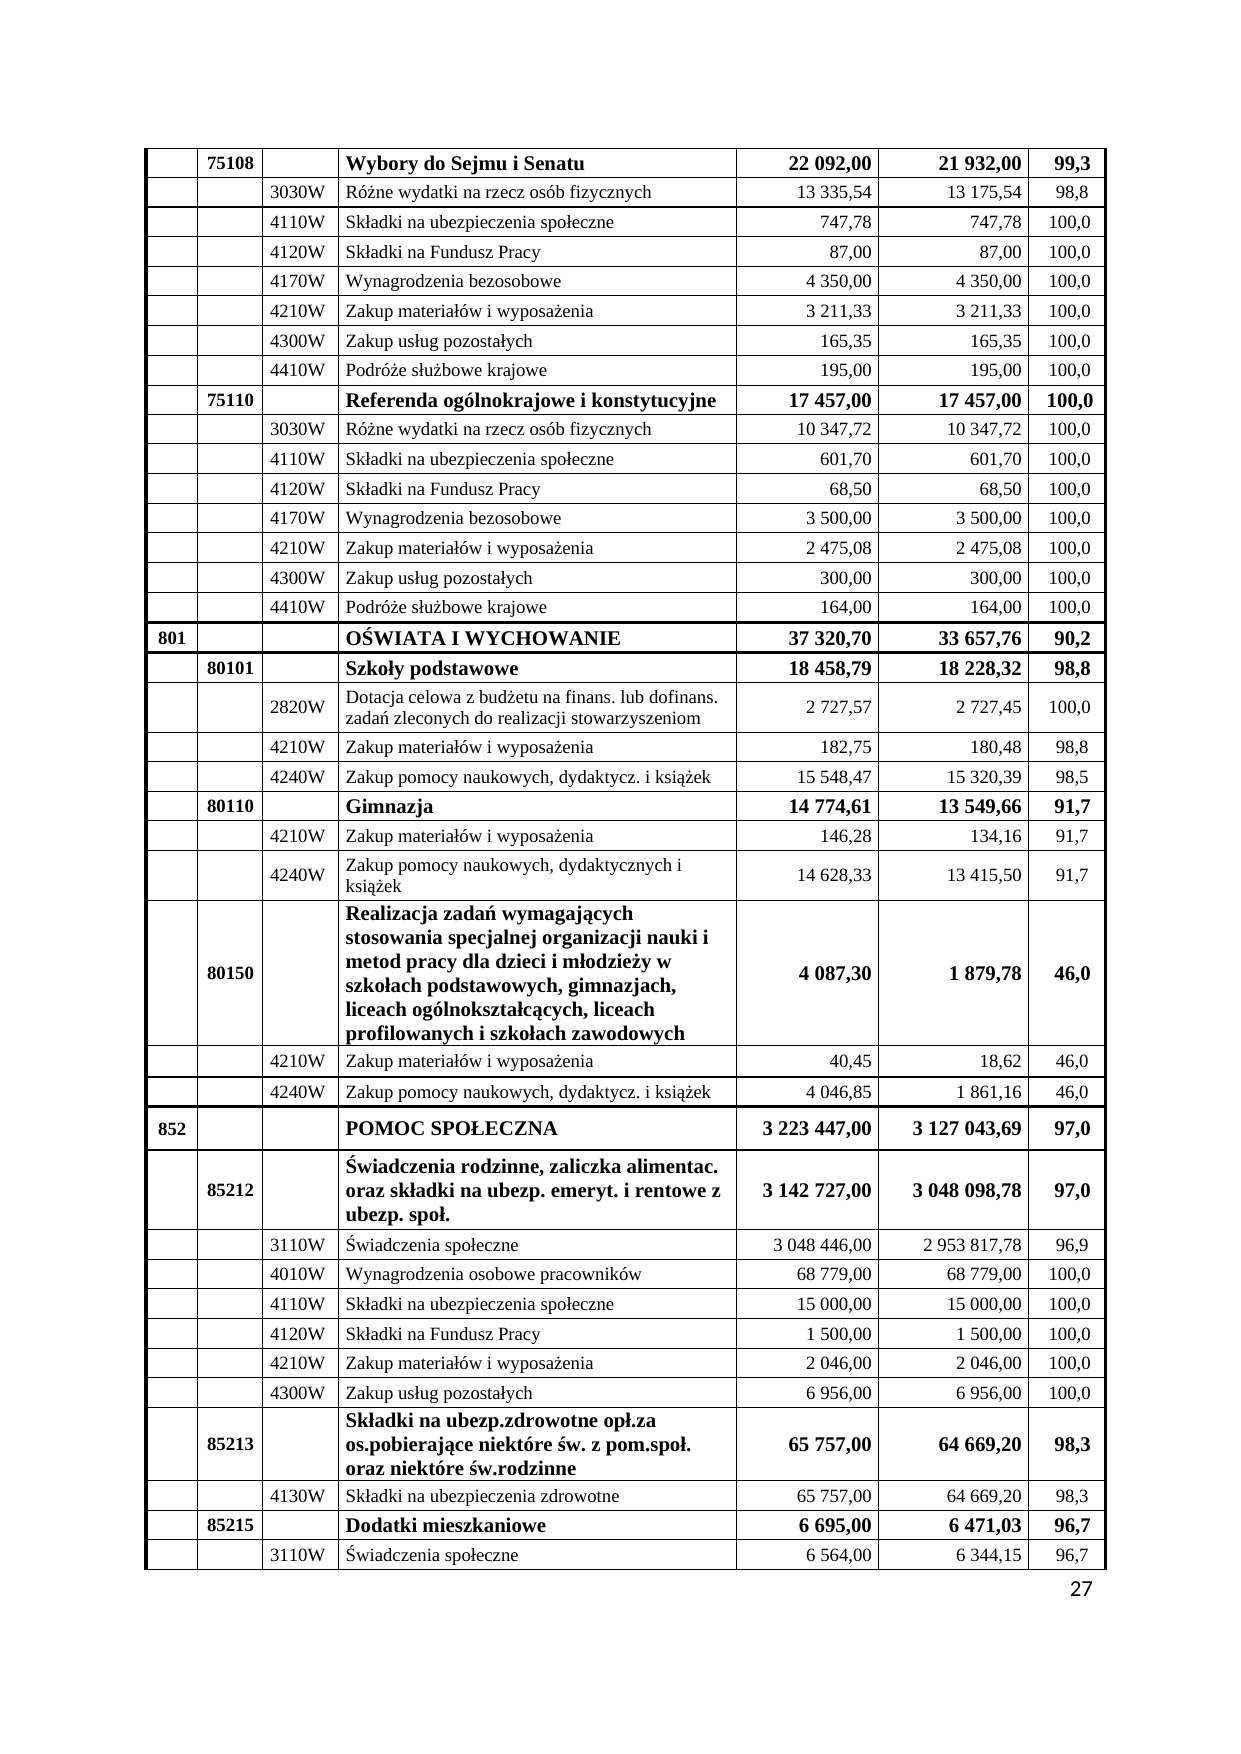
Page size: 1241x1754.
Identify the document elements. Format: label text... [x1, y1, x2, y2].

table_cell [263, 1151, 338, 1229]
table_cell 96,7 [1029, 1540, 1104, 1569]
table_cell [148, 1511, 197, 1539]
table_cell [263, 1408, 338, 1480]
table_cell [198, 1481, 262, 1510]
table_cell [198, 1046, 262, 1076]
table_cell POMOC SPOŁECZNA [339, 1108, 736, 1149]
table_cell 13 415,50 [879, 851, 1028, 900]
table_cell 2 727,45 [879, 683, 1028, 732]
table_cell 100,0 [1029, 683, 1104, 732]
table_cell 4110W [263, 444, 338, 473]
table_cell Wynagrodzenia bezosobowe [339, 504, 736, 532]
table_cell 6 695,00 [737, 1511, 878, 1539]
table_cell 4240W [263, 851, 338, 900]
table_cell 100,0 [1029, 326, 1104, 355]
table_cell Składki na Fundusz Pracy [339, 474, 736, 503]
table_cell [198, 237, 262, 266]
table_cell 4240W [263, 1078, 338, 1105]
table_cell Wynagrodzenia bezosobowe [339, 267, 736, 295]
table_cell 91,7 [1029, 821, 1104, 850]
table_cell Zakup pomocy naukowych, dydaktycz. i książek [339, 1078, 736, 1105]
table_cell 300,00 [737, 563, 878, 592]
table_cell 91,7 [1029, 851, 1104, 900]
table_cell 3030W [263, 415, 338, 443]
table_cell [198, 733, 262, 761]
table_cell [198, 1108, 262, 1149]
table_cell [148, 851, 197, 900]
table_cell Podróże służbowe krajowe [339, 356, 736, 384]
table_cell 13 335,54 [737, 178, 878, 206]
table_cell [263, 901, 338, 1045]
table_cell [198, 1349, 262, 1377]
table_cell 165,35 [737, 326, 878, 355]
table_cell 17 457,00 [879, 386, 1028, 413]
table_cell 3110W [263, 1230, 338, 1258]
table_cell OŚWIATA I WYCHOWANIE [339, 624, 736, 651]
table_cell [198, 593, 262, 621]
table_cell [198, 178, 262, 206]
table_cell 4210W [263, 1349, 338, 1377]
table_cell 68 779,00 [879, 1260, 1028, 1288]
table_cell 2 475,08 [737, 533, 878, 562]
table_cell 4120W [263, 1319, 338, 1348]
table_cell 3 500,00 [737, 504, 878, 532]
table_cell Szkoły podstawowe [339, 654, 736, 682]
table_cell 300,00 [879, 563, 1028, 592]
table_cell 46,0 [1029, 901, 1104, 1045]
table_cell 90,2 [1029, 624, 1104, 651]
table_cell [198, 356, 262, 384]
table_cell [263, 624, 338, 651]
table_cell [198, 533, 262, 562]
table_cell 165,35 [879, 326, 1028, 355]
table_cell Składki na ubezpieczenia społeczne [339, 444, 736, 473]
table_cell 87,00 [737, 237, 878, 266]
table_cell [198, 683, 262, 732]
table_cell [148, 296, 197, 325]
table_cell 4210W [263, 821, 338, 850]
table_cell Referenda ogólnokrajowe i konstytucyjne [339, 386, 736, 413]
table_cell Składki na ubezpieczenia społeczne [339, 208, 736, 236]
table_cell 100,0 [1029, 296, 1104, 325]
table_cell 64 669,20 [879, 1408, 1028, 1480]
table_cell 100,0 [1029, 386, 1104, 413]
table_cell 4300W [263, 563, 338, 592]
table_cell [148, 593, 197, 621]
table_cell 4210W [263, 533, 338, 562]
table_cell 6 956,00 [737, 1378, 878, 1407]
table_cell 164,00 [737, 593, 878, 621]
table_cell 98,3 [1029, 1481, 1104, 1510]
table_cell 10 347,72 [879, 415, 1028, 443]
table_cell 75108 [198, 149, 262, 177]
table_cell 4210W [263, 1046, 338, 1076]
table_cell 4 087,30 [737, 901, 878, 1045]
table_cell 6 471,03 [879, 1511, 1028, 1539]
table_cell 4210W [263, 733, 338, 761]
table_cell [198, 415, 262, 443]
table_cell 65 757,00 [737, 1481, 878, 1510]
table_cell 13 549,66 [879, 792, 1028, 820]
table_cell [198, 1319, 262, 1348]
table_cell 134,16 [879, 821, 1028, 850]
table_cell 100,0 [1029, 267, 1104, 295]
table_cell [148, 821, 197, 850]
table_cell [148, 386, 197, 413]
table_cell [148, 1151, 197, 1229]
table_cell [148, 415, 197, 443]
table_cell 3110W [263, 1540, 338, 1569]
table_cell Zakup usług pozostałych [339, 1378, 736, 1407]
table_cell 33 657,76 [879, 624, 1028, 651]
table_cell 15 320,39 [879, 762, 1028, 791]
table_cell 65 757,00 [737, 1408, 878, 1480]
table_cell 3 211,33 [879, 296, 1028, 325]
table_cell Świadczenia rodzinne, zaliczka alimentac. oraz składki na ubezp. emeryt. i rentowe z ubezp. społ. [339, 1151, 736, 1229]
table_cell 15 000,00 [879, 1289, 1028, 1318]
table_cell [148, 733, 197, 761]
table_cell [148, 444, 197, 473]
table_cell 601,70 [879, 444, 1028, 473]
table_cell [148, 1378, 197, 1407]
table_cell Wynagrodzenia osobowe pracowników [339, 1260, 736, 1288]
table_cell [148, 1230, 197, 1258]
table_cell [198, 1230, 262, 1258]
table_cell 14 628,33 [737, 851, 878, 900]
table_cell [263, 792, 338, 820]
table_cell 68,50 [879, 474, 1028, 503]
table_cell [198, 1540, 262, 1569]
table_cell 68,50 [737, 474, 878, 503]
table_cell [198, 1378, 262, 1407]
table_cell Różne wydatki na rzecz osób fizycznych [339, 415, 736, 443]
table_cell 182,75 [737, 733, 878, 761]
table_cell [148, 356, 197, 384]
table_cell [198, 851, 262, 900]
table_cell 98,8 [1029, 178, 1104, 206]
table_cell 4130W [263, 1481, 338, 1510]
table_cell 13 175,54 [879, 178, 1028, 206]
table_cell Różne wydatki na rzecz osób fizycznych [339, 178, 736, 206]
table_cell 85213 [198, 1408, 262, 1480]
table_cell [198, 208, 262, 236]
table_cell [198, 504, 262, 532]
table_cell 4110W [263, 208, 338, 236]
table_cell 1 879,78 [879, 901, 1028, 1045]
table_cell 852 [148, 1108, 197, 1149]
table_cell [148, 1408, 197, 1480]
table_cell [148, 267, 197, 295]
table_cell 4410W [263, 593, 338, 621]
table_cell [198, 624, 262, 651]
table_cell 2 727,57 [737, 683, 878, 732]
table_cell 46,0 [1029, 1046, 1104, 1076]
table_cell [148, 901, 197, 1045]
table_cell 2 046,00 [737, 1349, 878, 1377]
table_cell 68 779,00 [737, 1260, 878, 1288]
table_cell Składki na ubezpieczenia społeczne [339, 1289, 736, 1318]
table_cell 100,0 [1029, 356, 1104, 384]
table_cell [148, 1046, 197, 1076]
table_cell [148, 149, 197, 177]
table_cell [148, 1540, 197, 1569]
table_cell 17 457,00 [737, 386, 878, 413]
table_cell 3 048 098,78 [879, 1151, 1028, 1229]
table_cell 3 142 727,00 [737, 1151, 878, 1229]
table_cell [148, 1260, 197, 1288]
table_cell [148, 178, 197, 206]
table_cell [148, 237, 197, 266]
table_cell 2 475,08 [879, 533, 1028, 562]
table_cell 100,0 [1029, 1289, 1104, 1318]
table_cell [198, 762, 262, 791]
table_cell [148, 1078, 197, 1105]
table_cell 96,7 [1029, 1511, 1104, 1539]
table_cell 100,0 [1029, 1319, 1104, 1348]
table_cell [148, 762, 197, 791]
table_cell Dodatki mieszkaniowe [339, 1511, 736, 1539]
table_cell 4210W [263, 296, 338, 325]
table_cell 100,0 [1029, 593, 1104, 621]
table_cell 37 320,70 [737, 624, 878, 651]
table_cell Gimnazja [339, 792, 736, 820]
table_cell [198, 1078, 262, 1105]
table_cell Zakup pomocy naukowych, dydaktycznych i książek [339, 851, 736, 900]
table_cell 3 211,33 [737, 296, 878, 325]
table_cell 100,0 [1029, 237, 1104, 266]
table_cell 4410W [263, 356, 338, 384]
table_cell 80110 [198, 792, 262, 820]
table_cell [148, 654, 197, 682]
table_cell 4170W [263, 504, 338, 532]
table_cell 80101 [198, 654, 262, 682]
table_cell 4010W [263, 1260, 338, 1288]
table_cell 98,8 [1029, 654, 1104, 682]
table_cell Składki na Fundusz Pracy [339, 237, 736, 266]
table_cell 80150 [198, 901, 262, 1045]
table_cell [148, 1319, 197, 1348]
table_cell 1 500,00 [737, 1319, 878, 1348]
table_cell 4300W [263, 1378, 338, 1407]
table_cell [198, 821, 262, 850]
table_cell [148, 1481, 197, 1510]
table_cell [148, 474, 197, 503]
table_cell 15 000,00 [737, 1289, 878, 1318]
table_cell 4120W [263, 237, 338, 266]
table_cell 100,0 [1029, 415, 1104, 443]
table_cell Zakup materiałów i wyposażenia [339, 733, 736, 761]
table_cell [148, 1349, 197, 1377]
table_cell 100,0 [1029, 533, 1104, 562]
table_cell 747,78 [879, 208, 1028, 236]
table_cell 195,00 [879, 356, 1028, 384]
table_cell Zakup materiałów i wyposażenia [339, 1046, 736, 1076]
table_cell [263, 1108, 338, 1149]
table_cell [198, 444, 262, 473]
table_cell [148, 563, 197, 592]
table_cell 4 350,00 [737, 267, 878, 295]
table_cell [198, 267, 262, 295]
table_cell Realizacja zadań wymagających stosowania specjalnej organizacji nauki i metod pracy dla dzieci i młodzieży w szkołach podstawowych, gimnazjach, liceach ogólnokształcących, liceach profilowanych i szkołach zawodowych [339, 901, 736, 1045]
table_cell 100,0 [1029, 1378, 1104, 1407]
table_cell 4 350,00 [879, 267, 1028, 295]
table_cell 97,0 [1029, 1151, 1104, 1229]
table_cell 4240W [263, 762, 338, 791]
table_cell [148, 1289, 197, 1318]
table_cell [263, 654, 338, 682]
table_cell [148, 326, 197, 355]
table_cell 4 046,85 [737, 1078, 878, 1105]
table_cell 3 048 446,00 [737, 1230, 878, 1258]
table_cell 85212 [198, 1151, 262, 1229]
table_cell [263, 1511, 338, 1539]
table_cell 85215 [198, 1511, 262, 1539]
table_cell 98,3 [1029, 1408, 1104, 1480]
table_cell 96,9 [1029, 1230, 1104, 1258]
table_cell 1 500,00 [879, 1319, 1028, 1348]
table_cell [198, 296, 262, 325]
table_cell 98,8 [1029, 733, 1104, 761]
table_cell 100,0 [1029, 474, 1104, 503]
table_cell 2 953 817,78 [879, 1230, 1028, 1258]
table_cell Zakup materiałów i wyposażenia [339, 821, 736, 850]
table_cell [198, 474, 262, 503]
table_cell [263, 149, 338, 177]
table_cell 91,7 [1029, 792, 1104, 820]
table_cell 100,0 [1029, 1260, 1104, 1288]
table_cell 75110 [198, 386, 262, 413]
table_cell 3 500,00 [879, 504, 1028, 532]
table_cell 3 223 447,00 [737, 1108, 878, 1149]
table_cell 2 046,00 [879, 1349, 1028, 1377]
table_cell Zakup usług pozostałych [339, 563, 736, 592]
table_cell 100,0 [1029, 1349, 1104, 1377]
table_cell 601,70 [737, 444, 878, 473]
table_cell Składki na Fundusz Pracy [339, 1319, 736, 1348]
table_cell 100,0 [1029, 208, 1104, 236]
table_cell 6 564,00 [737, 1540, 878, 1569]
table_cell 46,0 [1029, 1078, 1104, 1105]
table_cell 15 548,47 [737, 762, 878, 791]
table_cell 18 228,32 [879, 654, 1028, 682]
table_cell 97,0 [1029, 1108, 1104, 1149]
table_cell [148, 504, 197, 532]
table_cell [198, 1289, 262, 1318]
table_cell 2820W [263, 683, 338, 732]
table_cell 164,00 [879, 593, 1028, 621]
table_cell 100,0 [1029, 563, 1104, 592]
table_cell 180,48 [879, 733, 1028, 761]
table_cell 99,3 [1029, 149, 1104, 177]
table_cell 18 458,79 [737, 654, 878, 682]
table_cell 64 669,20 [879, 1481, 1028, 1510]
table_cell 3030W [263, 178, 338, 206]
table_cell 21 932,00 [879, 149, 1028, 177]
table_cell Zakup usług pozostałych [339, 326, 736, 355]
table_cell 6 956,00 [879, 1378, 1028, 1407]
table_cell Zakup materiałów i wyposażenia [339, 533, 736, 562]
table_cell [148, 208, 197, 236]
table_cell Świadczenia społeczne [339, 1230, 736, 1258]
table_cell Składki na ubezpieczenia zdrowotne [339, 1481, 736, 1510]
table_cell 14 774,61 [737, 792, 878, 820]
table_cell [263, 386, 338, 413]
table_cell 18,62 [879, 1046, 1028, 1076]
table_cell Wybory do Sejmu i Senatu [339, 149, 736, 177]
table_cell [148, 792, 197, 820]
table_cell 4110W [263, 1289, 338, 1318]
table_cell 100,0 [1029, 504, 1104, 532]
table_cell 4170W [263, 267, 338, 295]
table_cell Zakup materiałów i wyposażenia [339, 1349, 736, 1377]
table_cell Składki na ubezp.zdrowotne opł.za os.pobierające niektóre św. z pom.społ. oraz niektóre św.rodzinne [339, 1408, 736, 1480]
table_cell [198, 326, 262, 355]
table_cell [198, 1260, 262, 1288]
table_cell Zakup pomocy naukowych, dydaktycz. i książek [339, 762, 736, 791]
table_cell 195,00 [737, 356, 878, 384]
table_cell 40,45 [737, 1046, 878, 1076]
table_cell [198, 563, 262, 592]
table_cell [148, 533, 197, 562]
table_cell 22 092,00 [737, 149, 878, 177]
table_cell 87,00 [879, 237, 1028, 266]
table_cell Podróże służbowe krajowe [339, 593, 736, 621]
table_cell 6 344,15 [879, 1540, 1028, 1569]
table_cell 3 127 043,69 [879, 1108, 1028, 1149]
table_cell 4120W [263, 474, 338, 503]
table_cell 4300W [263, 326, 338, 355]
table_cell Świadczenia społeczne [339, 1540, 736, 1569]
table_cell [148, 683, 197, 732]
table_cell Dotacja celowa z budżetu na finans. lub dofinans. zadań zleconych do realizacji stowarzyszeniom [339, 683, 736, 732]
table_cell 10 347,72 [737, 415, 878, 443]
table_cell 146,28 [737, 821, 878, 850]
table_cell 98,5 [1029, 762, 1104, 791]
table_cell 747,78 [737, 208, 878, 236]
table_cell 1 861,16 [879, 1078, 1028, 1105]
table_cell 100,0 [1029, 444, 1104, 473]
table_cell 801 [148, 624, 197, 651]
table_cell Zakup materiałów i wyposażenia [339, 296, 736, 325]
